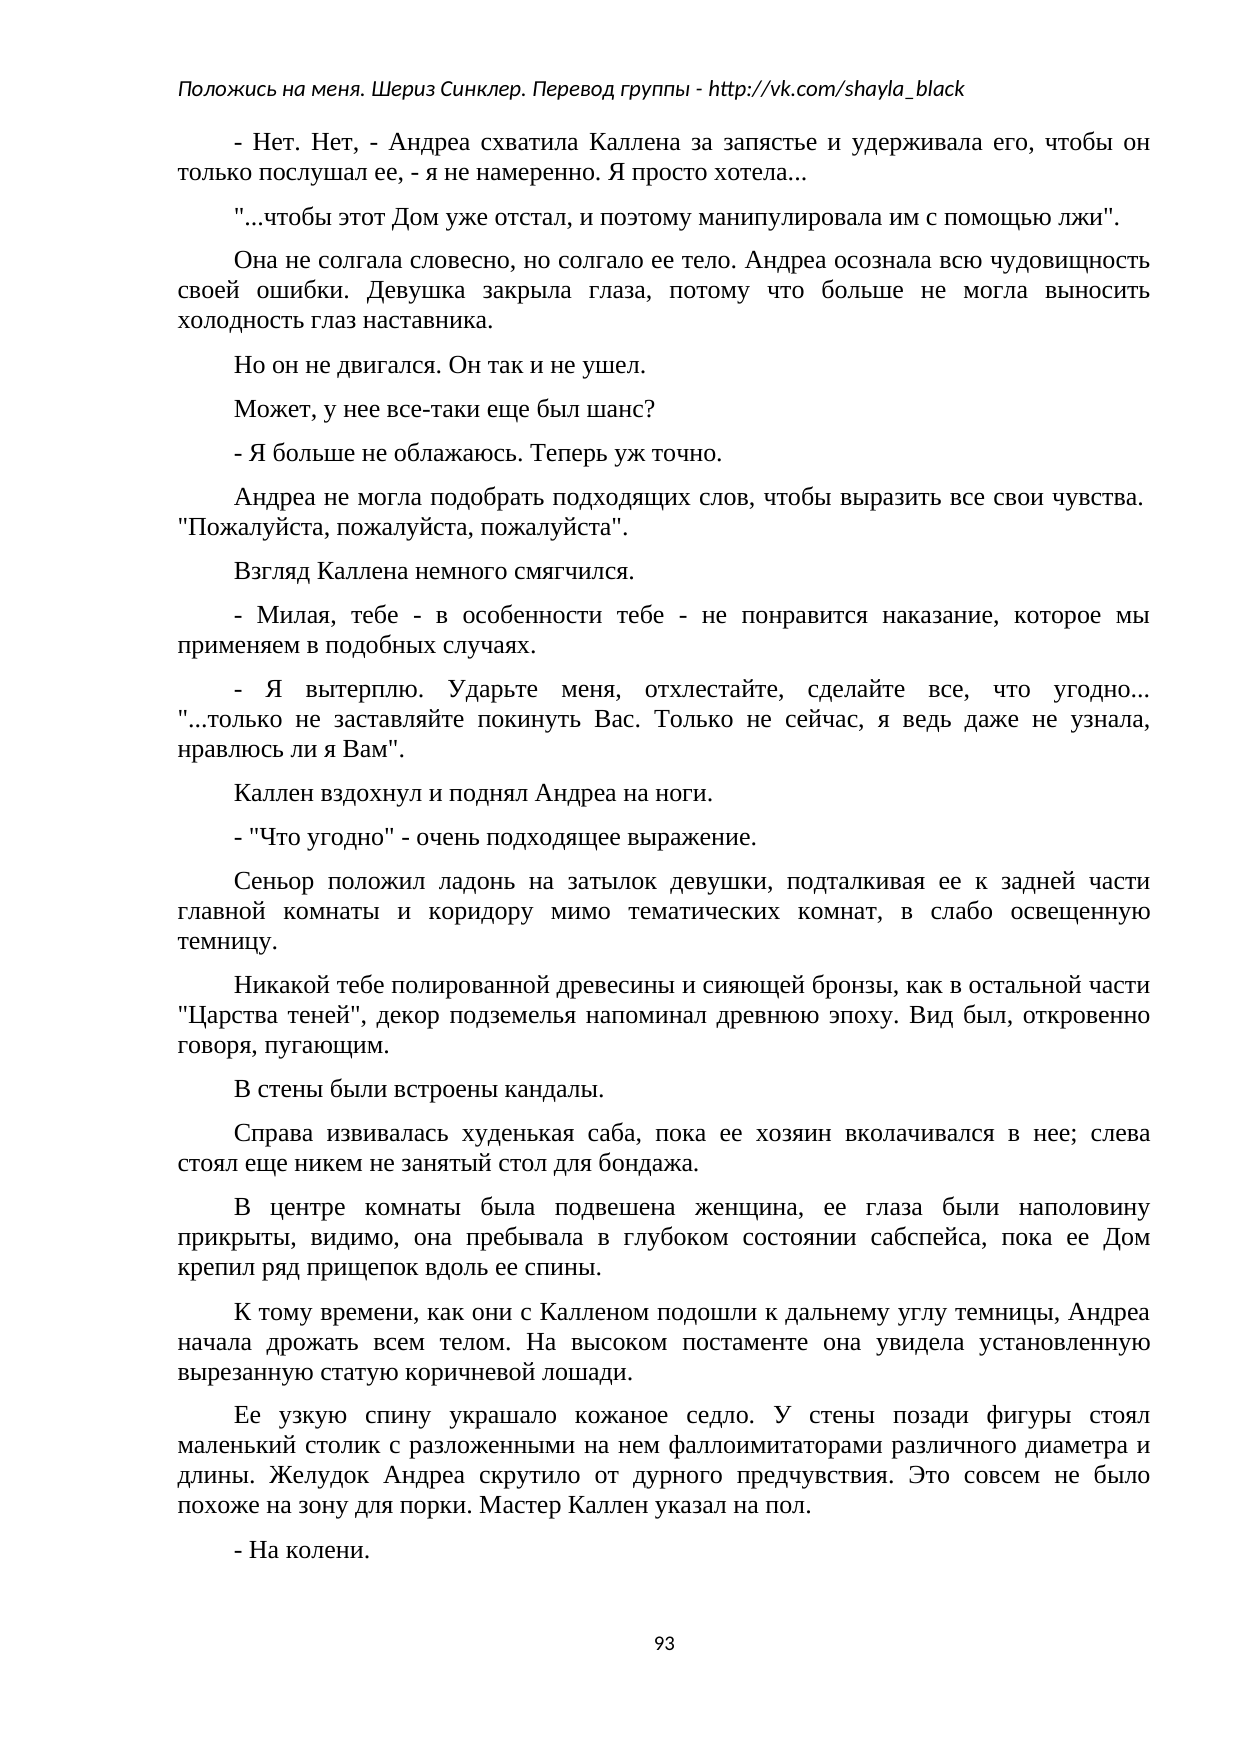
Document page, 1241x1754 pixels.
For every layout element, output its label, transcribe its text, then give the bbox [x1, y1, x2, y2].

text - Милая, тебе - в особенности тебе - не понравится наказание, которое мы применяем в подобных случаях. [177, 599, 1152, 659]
text Каллен вздохнул и поднял Андреа на ноги. [177, 777, 1152, 807]
text - Нет. Нет, - Андреа схватила Каллена за запястье и удерживала его, чтобы он только послушал ее, - я не намеренно. Я просто хотела... [177, 126, 1152, 186]
text Ее узкую спину украшало кожаное седло. У стены позади фигуры стоял маленький столик с разложенными на нем фаллоимитаторами различного диаметра и длины. Желудок Андреа скрутило от дурного предчувствия. Это совсем не было похоже на зону для порки. Мастер Каллен указал на пол. [177, 1399, 1152, 1519]
text Андреа не могла подобрать подходящих слов, чтобы выразить все свои чувства. "Пожалуйста, пожалуйста, пожалуйста". [177, 481, 1152, 541]
text - "Что угодно" - очень подходящее выражение. [177, 821, 1152, 851]
text Сеньор положил ладонь на затылок девушки, подталкивая ее к задней части главной комнаты и коридору мимо тематических комнат, в слабо освещенную темницу. [177, 865, 1152, 955]
text Может, у нее все-таки еще был шанс? [177, 393, 1152, 423]
text К тому времени, как они с Калленом подошли к дальнему углу темницы, Андреа начала дрожать всем телом. На высоком постаменте она увидела установленную вырезанную статую коричневой лошади. [177, 1296, 1152, 1386]
text Она не солгала словесно, но солгало ее тело. Андреа осознала всю чудовищность своей ошибки. Девушка закрыла глаза, потому что больше не могла выносить холодность глаз наставника. [177, 244, 1152, 334]
text - Я вытерплю. Ударьте меня, отхлестайте, сделайте все, что угодно... "...только не заставляйте покинуть Вас. Только не сейчас, я ведь даже не узнала, нравлюсь ли я Вам". [177, 673, 1152, 763]
text "...чтобы этот Дом уже отстал, и поэтому манипулировала им с помощью лжи". [177, 201, 1152, 231]
text - Я больше не облажаюсь. Теперь уж точно. [177, 437, 1152, 467]
text В стены были встроены кандалы. [177, 1073, 1152, 1103]
text В центре комнаты была подвешена женщина, ее глаза были наполовину прикрыты, видимо, она пребывала в глубоком состоянии сабспейса, пока ее Дом крепил ряд прищепок вдоль ее спины. [177, 1191, 1152, 1281]
text Никакой тебе полированной древесины и сияющей бронзы, как в остальной части "Царства теней", декор подземелья напоминал древнюю эпоху. Вид был, откровенно говоря, пугающим. [177, 969, 1152, 1059]
text Справа извивалась худенькая саба, пока ее хозяин вколачивался в нее; слева стоял еще никем не занятый стол для бондажа. [177, 1117, 1152, 1177]
text Но он не двигался. Он так и не ушел. [177, 349, 1152, 379]
text Взгляд Каллена немного смягчился. [177, 555, 1152, 585]
text - На колени. [177, 1534, 1152, 1564]
